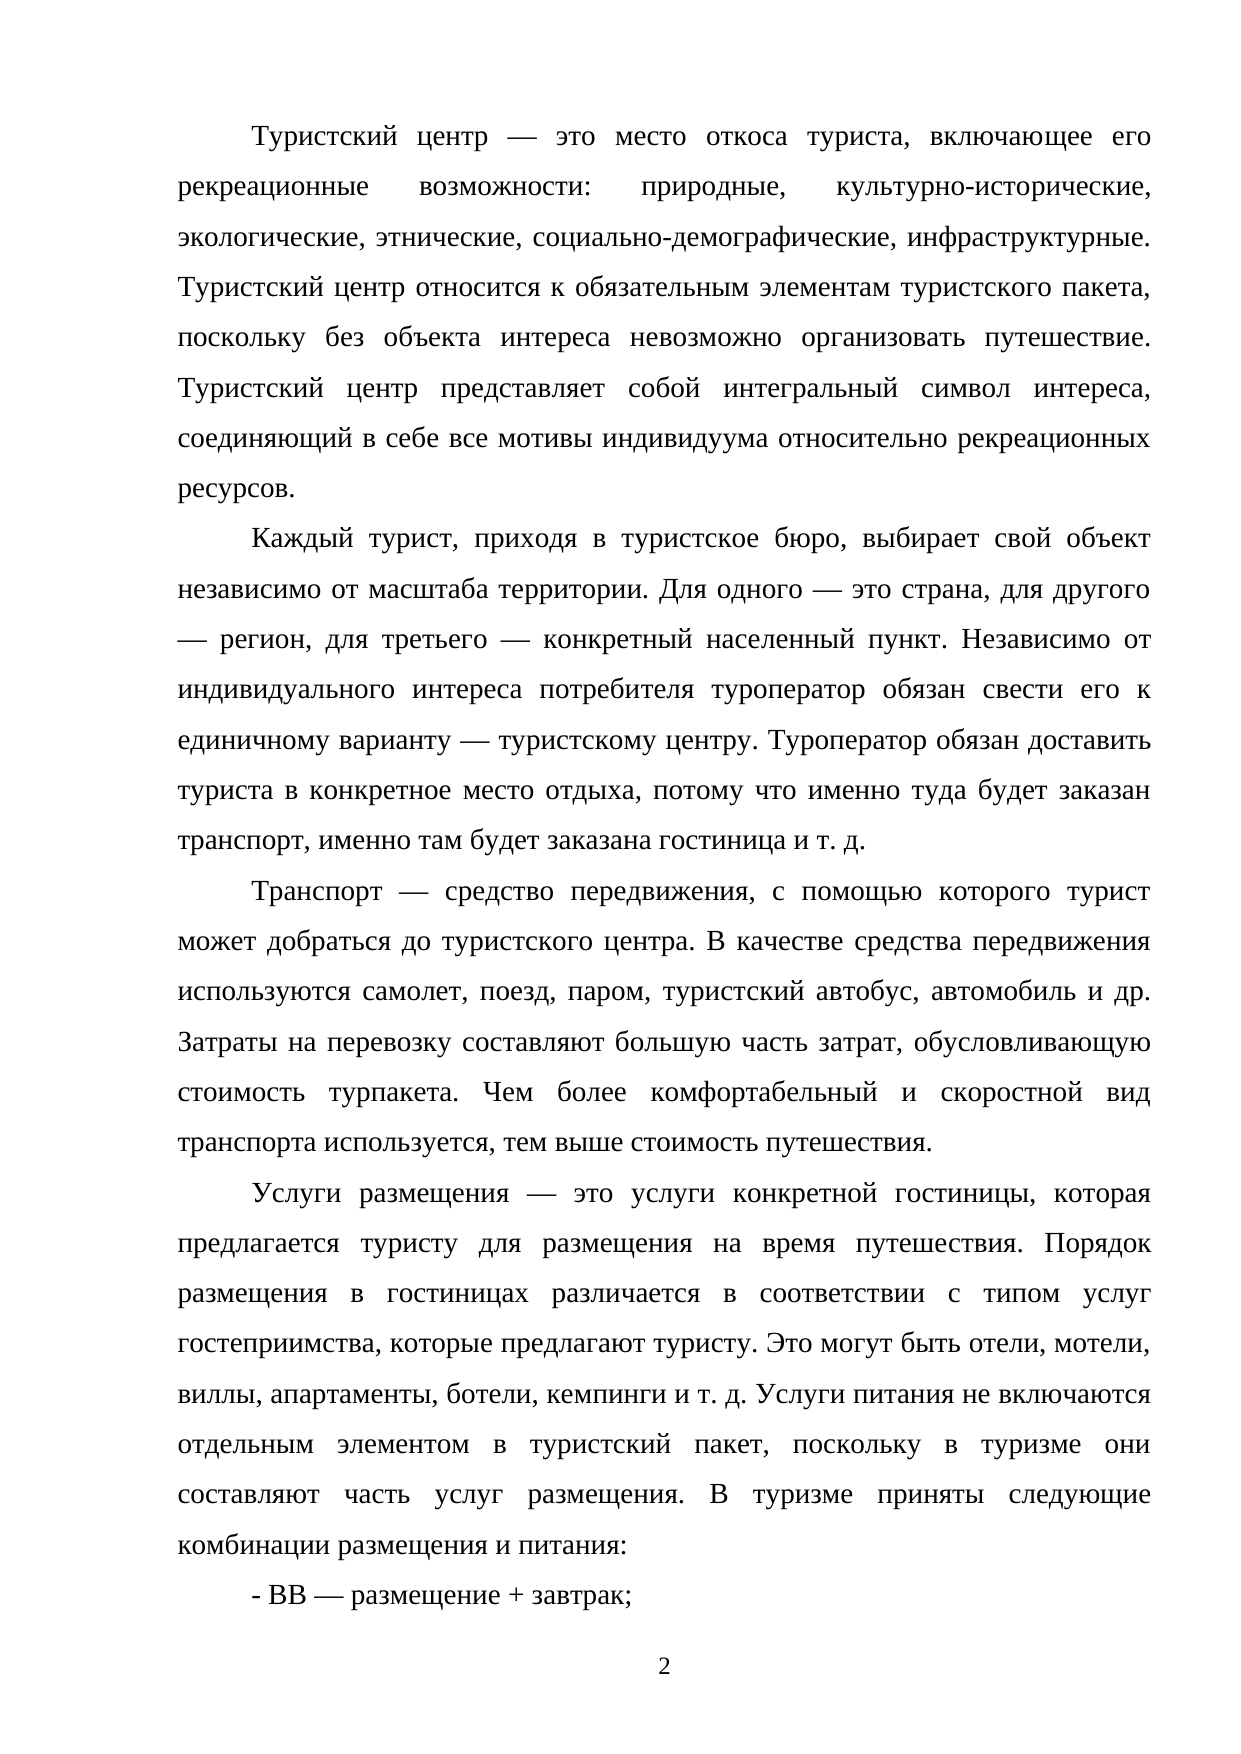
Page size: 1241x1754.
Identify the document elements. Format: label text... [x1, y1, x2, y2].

text Транспорт — средство передвижения, с помощью которого турист может добраться до туристского центра. В качестве средства передвижения используются самолет, поезд, паром, туристский автобус, автомобиль и др. Затраты на перевозку составляют большую часть затрат, обусловливающую стоимость турпакета. Чем более комфортабельный и скоростной вид транспорта используется, тем выше стоимость путешествия. [177, 873, 1152, 1158]
text Каждый турист, приходя в туристское бюро, выбирает свой объект независимо от масштаба территории. Для одного — это страна, для другого — регион, для третьего — конкретный населенный пункт. Независимо от индивидуального интереса потребителя туроператор обязан свести его к единичному варианту — туристскому центру. Туроператор обязан доставить туриста в конкретное место отдыха, потому что именно туда будет заказан транспорт, именно там будет заказана гостиница и т. д. [177, 521, 1152, 856]
text Услуги размещения — это услуги конкретной гостиницы, которая предлагается туристу для размещения на время путешествия. Порядок размещения в гостиницах различается в соответствии с типом услуг гостеприимства, которые предлагают туристу. Это могут быть отели, мотели, виллы, апартаменты, ботели, кемпинги и т. д. Услуги питания не включаются отдельным элементом в туристский пакет, поскольку в туризме они составляют часть услуг размещения. В туризме приняты следующие комбинации размещения и питания: [177, 1175, 1152, 1560]
text - ВВ — размещение + завтрак; [177, 1577, 1152, 1611]
text Туристский центр — это место откоса туриста, включающее его рекреационные возможности: природные, культурно-исторические, экологические, этнические, социально-демографические, инфраструктурные. Туристский центр относится к обязательным элементам туристского пакета, поскольку без объекта интереса невозможно организовать путешествие. Туристский центр представляет собой интегральный символ интереса, соединяющий в себе все мотивы индивидуума относительно рекреационных ресурсов. [177, 118, 1152, 504]
